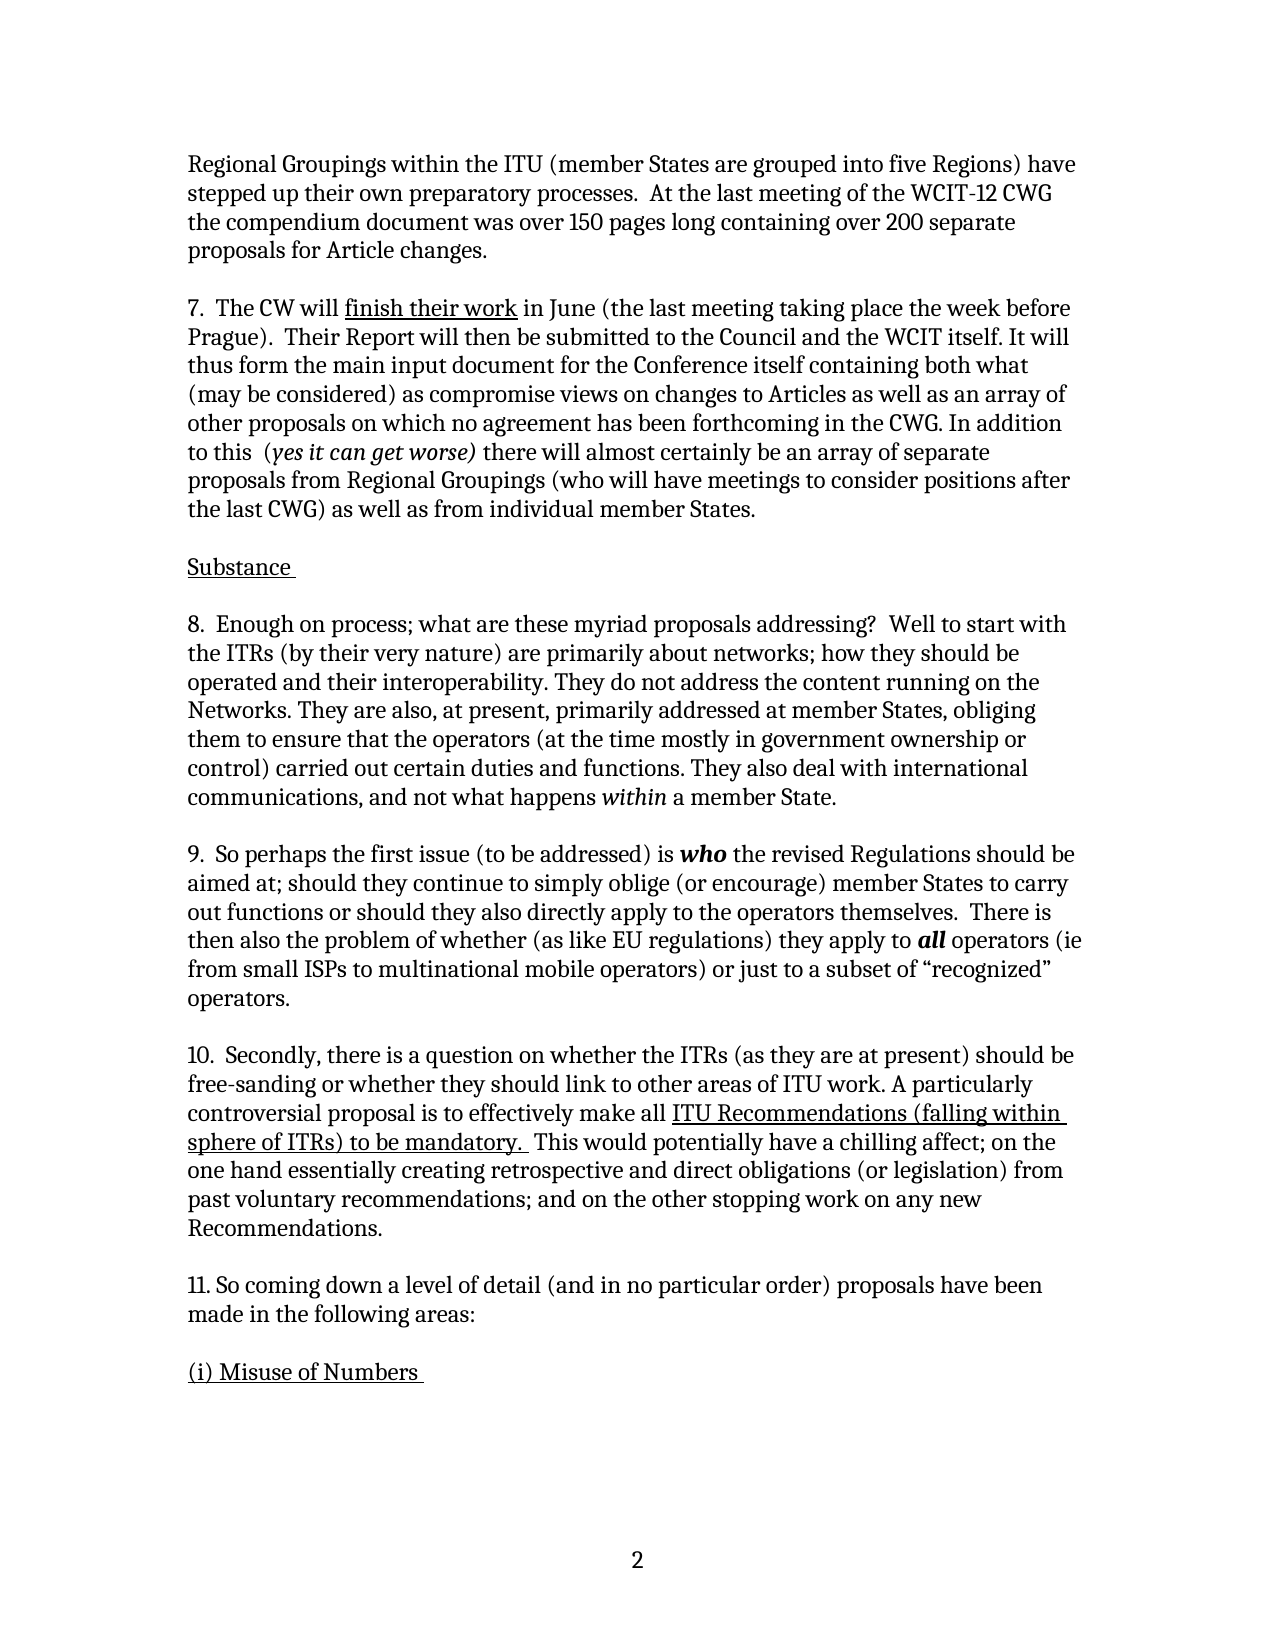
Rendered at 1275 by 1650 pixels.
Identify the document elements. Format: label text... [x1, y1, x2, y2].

text Substance [187, 552, 1087, 581]
text (i) Misuse of Numbers [187, 1357, 1087, 1386]
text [187, 150, 1087, 265]
text 8. Enough on process; what are these myriad proposals addressing? Well to start with the ITRs (by their very nature) are primarily about networks; how they should be operated and their interoperability. They do not address the content running on the Networks. They are also, at present, primarily addressed at member States, obliging them to ensure that the operators (at the time mostly in government ownership or control) carried out certain duties and functions. They also deal with international communications, and not what happens within a member State. [187, 610, 1087, 811]
text 11. So coming down a level of detail (and in no particular order) proposals have been made in the following areas: [187, 1271, 1087, 1329]
text 7. The CW will finish their work in June (the last meeting taking place the week before Prague). Their Report will then be submitted to the Council and the WCIT itself. It will thus form the main input document for the Conference itself containing both what (may be considered) as compromise views on changes to Articles as well as an array of other proposals on which no agreement has been forthcoming in the CWG. In addition to this (yes it can get worse) there will almost certainly be an array of separate proposals from Regional Groupings (who will have meetings to consider positions after the last CWG) as well as from individual member States. [187, 294, 1087, 524]
text 9. So perhaps the first issue (to be addressed) is who the revised Regulations should be aimed at; should they continue to simply oblige (or encourage) member States to carry out functions or should they also directly apply to the operators themselves. There is then also the problem of whether (as like EU regulations) they apply to all operators (ie from small ISPs to multinational mobile operators) or just to a subset of “recognized” operators. [187, 840, 1087, 1012]
text 10. Secondly, there is a question on whether the ITRs (as they are at present) should be free-sanding or whether they should link to other areas of ITU work. A particularly controversial proposal is to effectively make all ITU Recommendations (falling within sphere of ITRs) to be mandatory. This would potentially have a chilling affect; on the one hand essentially creating retrospective and direct obligations (or legislation) from past voluntary recommendations; and on the other stopping work on any new Recommendations. [187, 1041, 1087, 1242]
